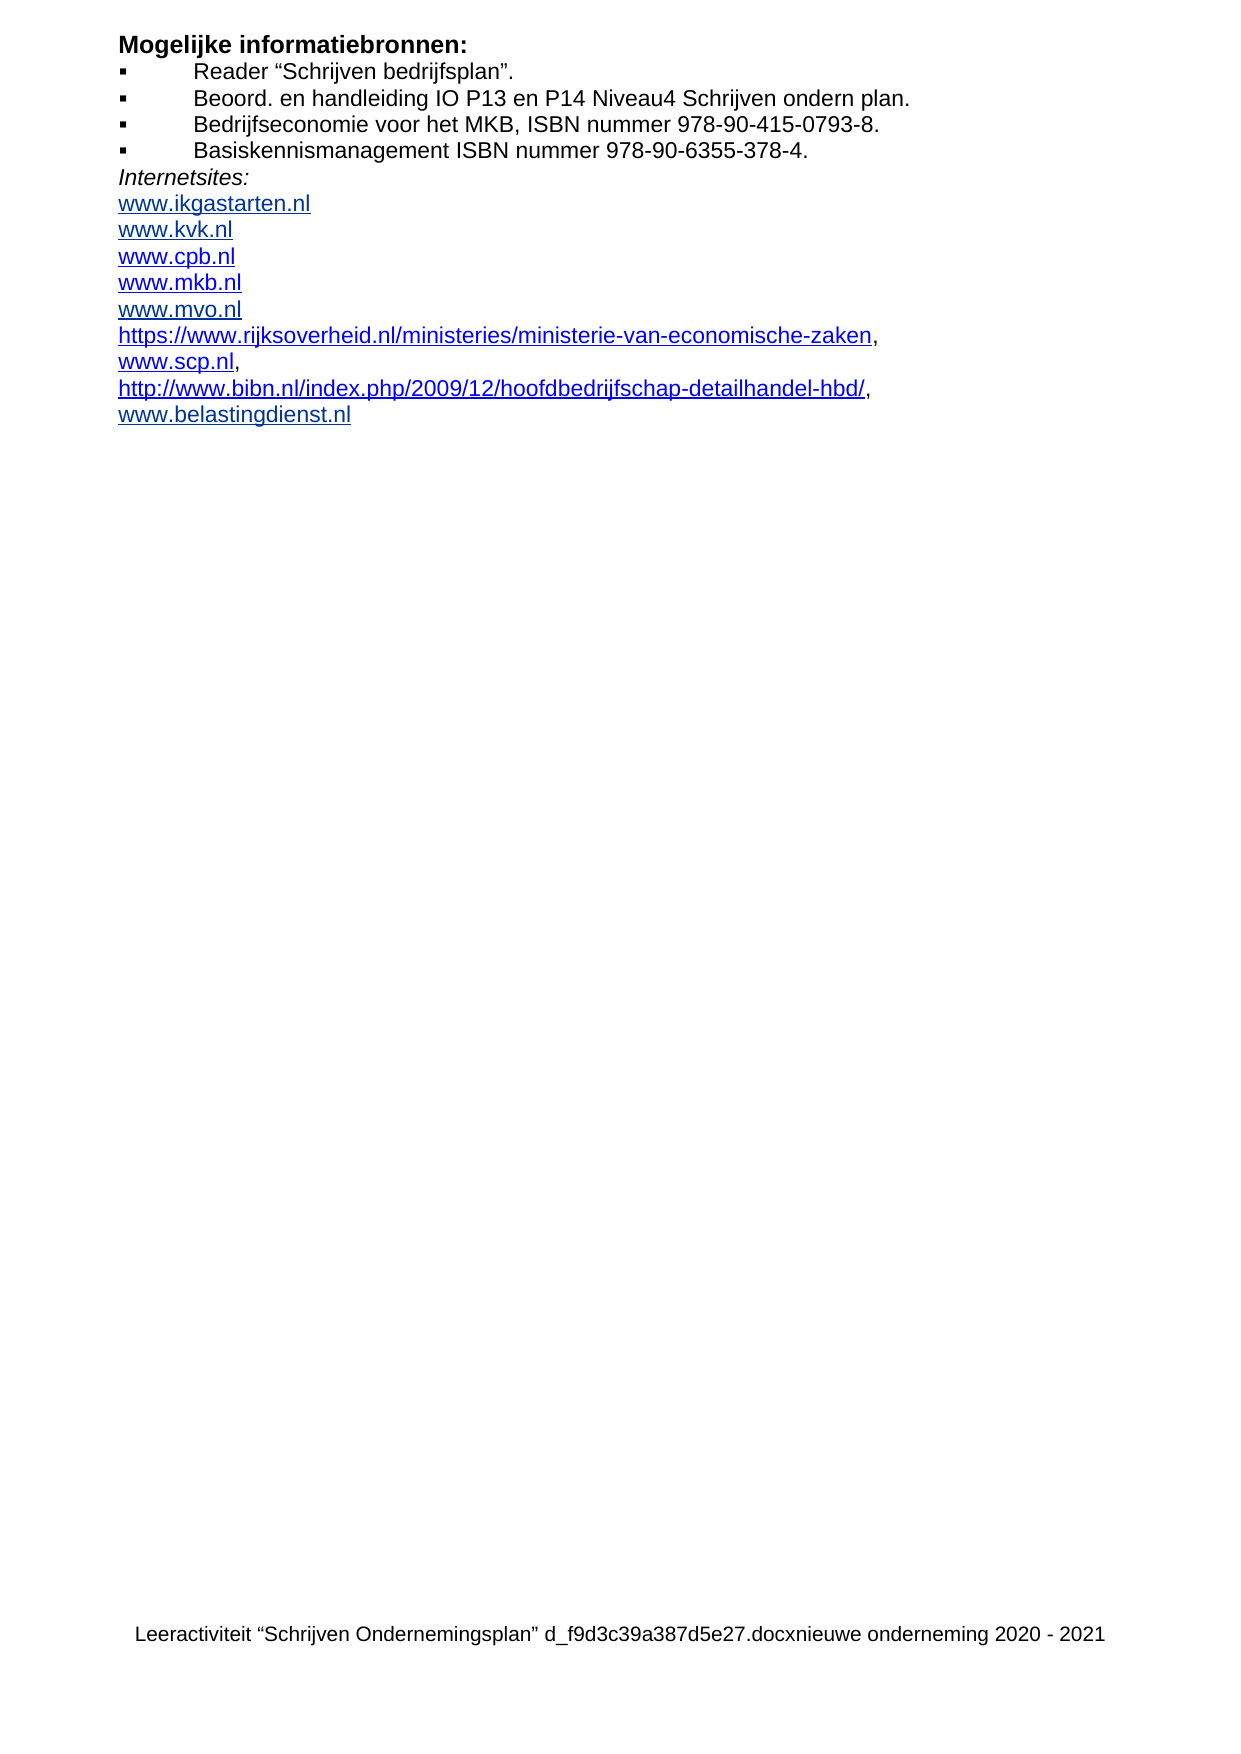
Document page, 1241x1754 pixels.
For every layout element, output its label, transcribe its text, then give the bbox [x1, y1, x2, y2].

text www.scp.nl, [118, 348, 1122, 374]
list Basiskennismanagement ISBN nummer 978-90-6355-378-4. [118, 137, 1122, 164]
list www.belastingdienst.nl [118, 401, 1122, 427]
list Reader “Schrijven bedrijfsplan”. [118, 58, 1122, 85]
text www.kvk.nl [118, 216, 1122, 243]
text Internetsites: [118, 164, 1122, 190]
list Beoord. en handleiding IO P13 en P14 Niveau4 Schrijven ondern plan. [118, 85, 1122, 111]
text www.ikgastarten.nl [118, 190, 1122, 216]
text www.mvo.nl [118, 296, 1122, 322]
text Mogelijke informatiebronnen: [118, 29, 1122, 58]
list Bedrijfseconomie voor het MKB, ISBN nummer 978-90-415-0793-8. [118, 111, 1122, 137]
text https://www.rijksoverheid.nl/ministeries/ministerie-van-economische-zaken, [118, 322, 1122, 348]
text www.cpb.nl [118, 243, 1122, 269]
text http://www.bibn.nl/index.php/2009/12/hoofdbedrijfschap-detailhandel-hbd/, [118, 374, 1122, 401]
text www.mkb.nl [118, 269, 1122, 296]
